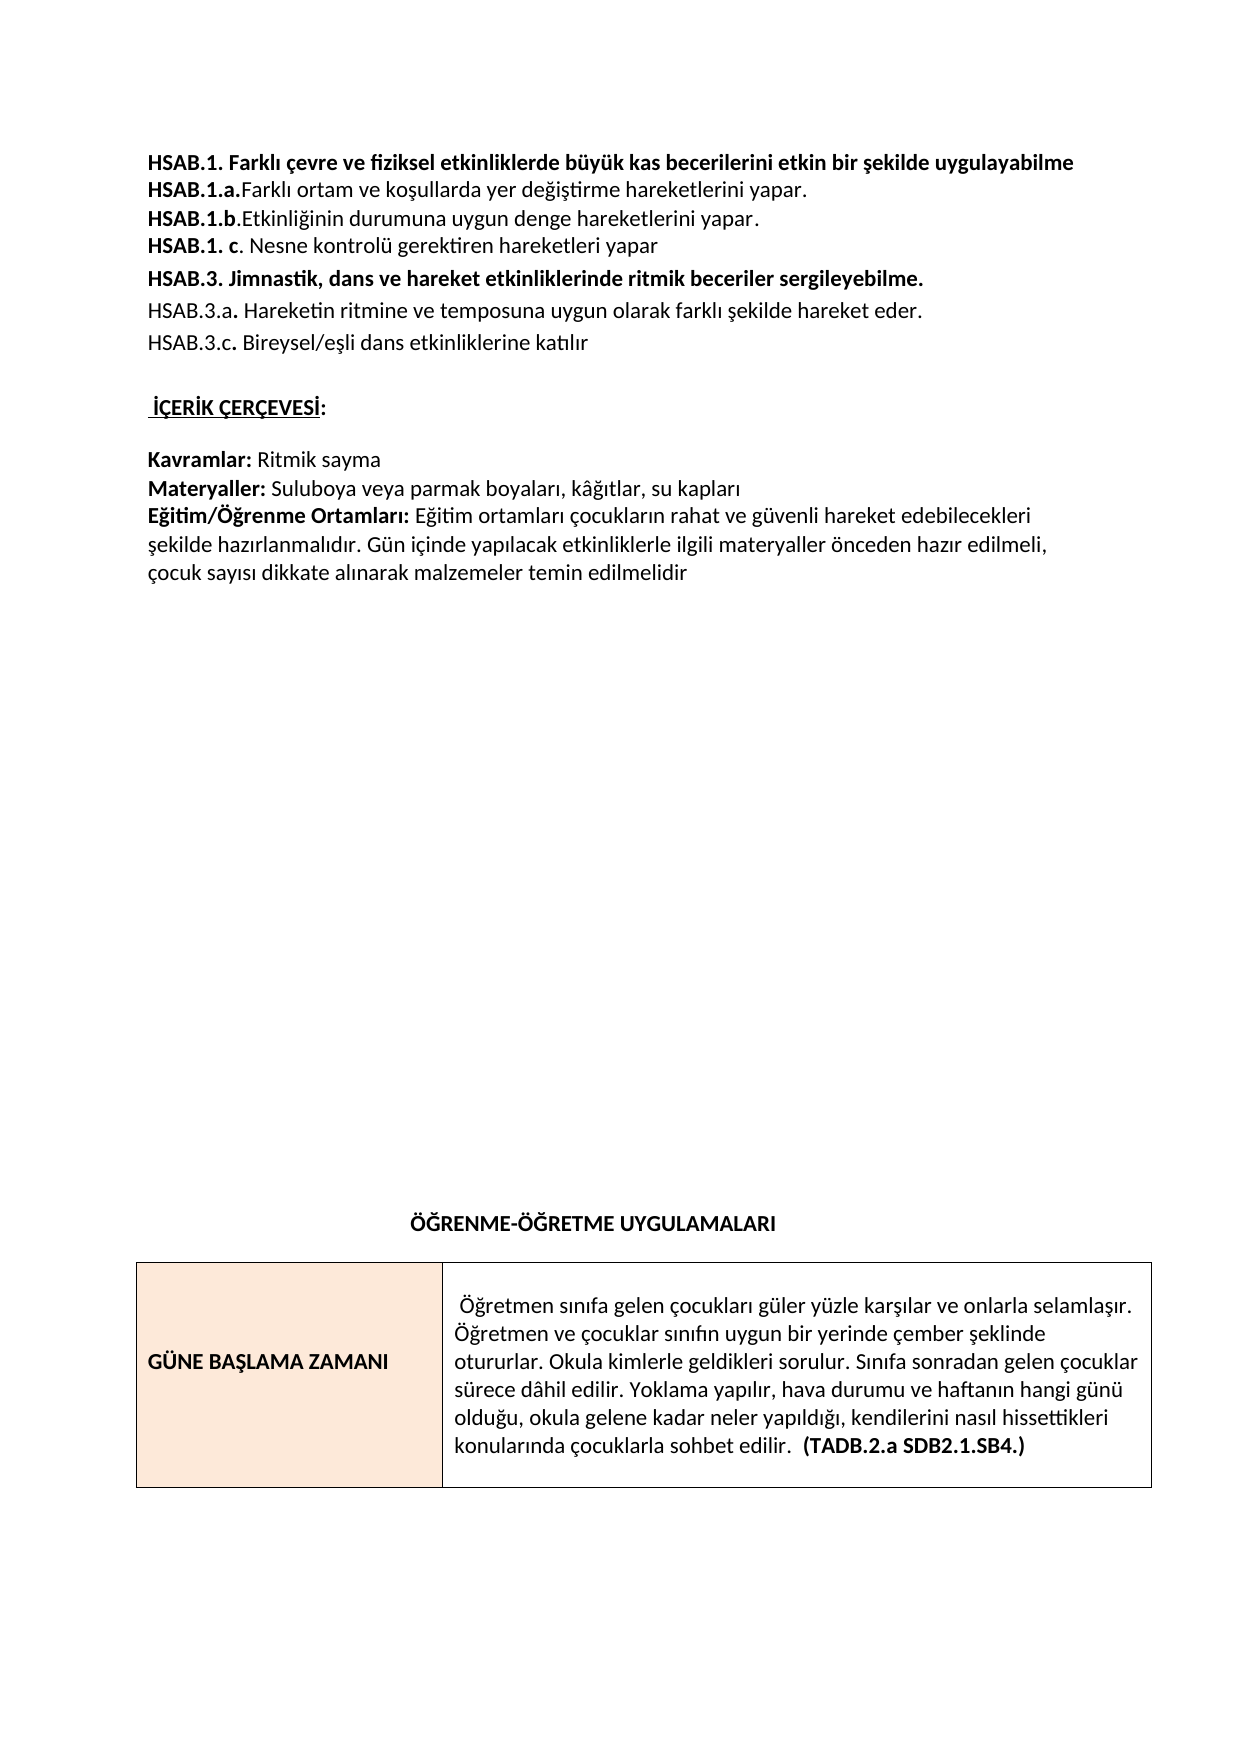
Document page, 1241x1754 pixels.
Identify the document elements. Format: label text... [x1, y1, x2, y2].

text HSAB.3.c. Bireysel/eşli dans etkinliklerine katılır [148, 328, 1093, 356]
text HSAB.3.a. Hareketin ritmine ve temposuna uygun olarak farklı şekilde hareket eder. [148, 296, 1093, 324]
text Kavramlar: Ritmik sayma [148, 446, 1093, 474]
text İÇERİK ÇERÇEVESİ: [148, 393, 1093, 421]
text ÖĞRENME-ÖĞRETME UYGULAMALARI [148, 1209, 1093, 1237]
table_header Öğretmen sınıfa gelen çocukları güler yüzle karşılar ve onlarla selamlaşır. Öğretmen ve çocuklar sınıfın uygun bir yerinde çember şeklinde otururlar. Okula kimlerle geldikleri sorulur. Sınıfa sonradan gelen çocuklar sürece dâhil edilir. Yoklama yapılır, hava durumu ve haftanın hangi günü olduğu, okula gelene kadar neler yapıldığı, kendilerini nasıl hissettikleri konularında çocuklarla sohbet edilir. (TADB.2.a SDB2.1.SB4.) [443, 1263, 1151, 1487]
text HSAB.1. Farklı çevre ve fiziksel etkinliklerde büyük kas becerilerini etkin bir şekilde uygulayabilme [148, 148, 1093, 176]
text HSAB.1.a.Farklı ortam ve koşullarda yer değiştirme hareketlerini yapar. [148, 176, 1093, 204]
table_header GÜNE BAŞLAMA ZAMANI [137, 1263, 442, 1487]
text HSAB.1.b.Etkinliğinin durumuna uygun denge hareketlerini yapar. [148, 204, 1093, 232]
text HSAB.1. c. Nesne kontrolü gerektiren hareketleri yapar [148, 232, 1093, 260]
text Materyaller: Suluboya veya parmak boyaları, kâğıtlar, su kapları [148, 474, 1093, 502]
text Eğitim/Öğrenme Ortamları: Eğitim ortamları çocukların rahat ve güvenli hareket edebilecekleri şekilde hazırlanmalıdır. Gün içinde yapılacak etkinliklerle ilgili materyaller önceden hazır edilmeli, çocuk sayısı dikkate alınarak malzemeler temin edilmelidir [148, 502, 1093, 586]
text HSAB.3. Jimnastik, dans ve hareket etkinliklerinde ritmik beceriler sergileyebilme. [148, 264, 1093, 292]
